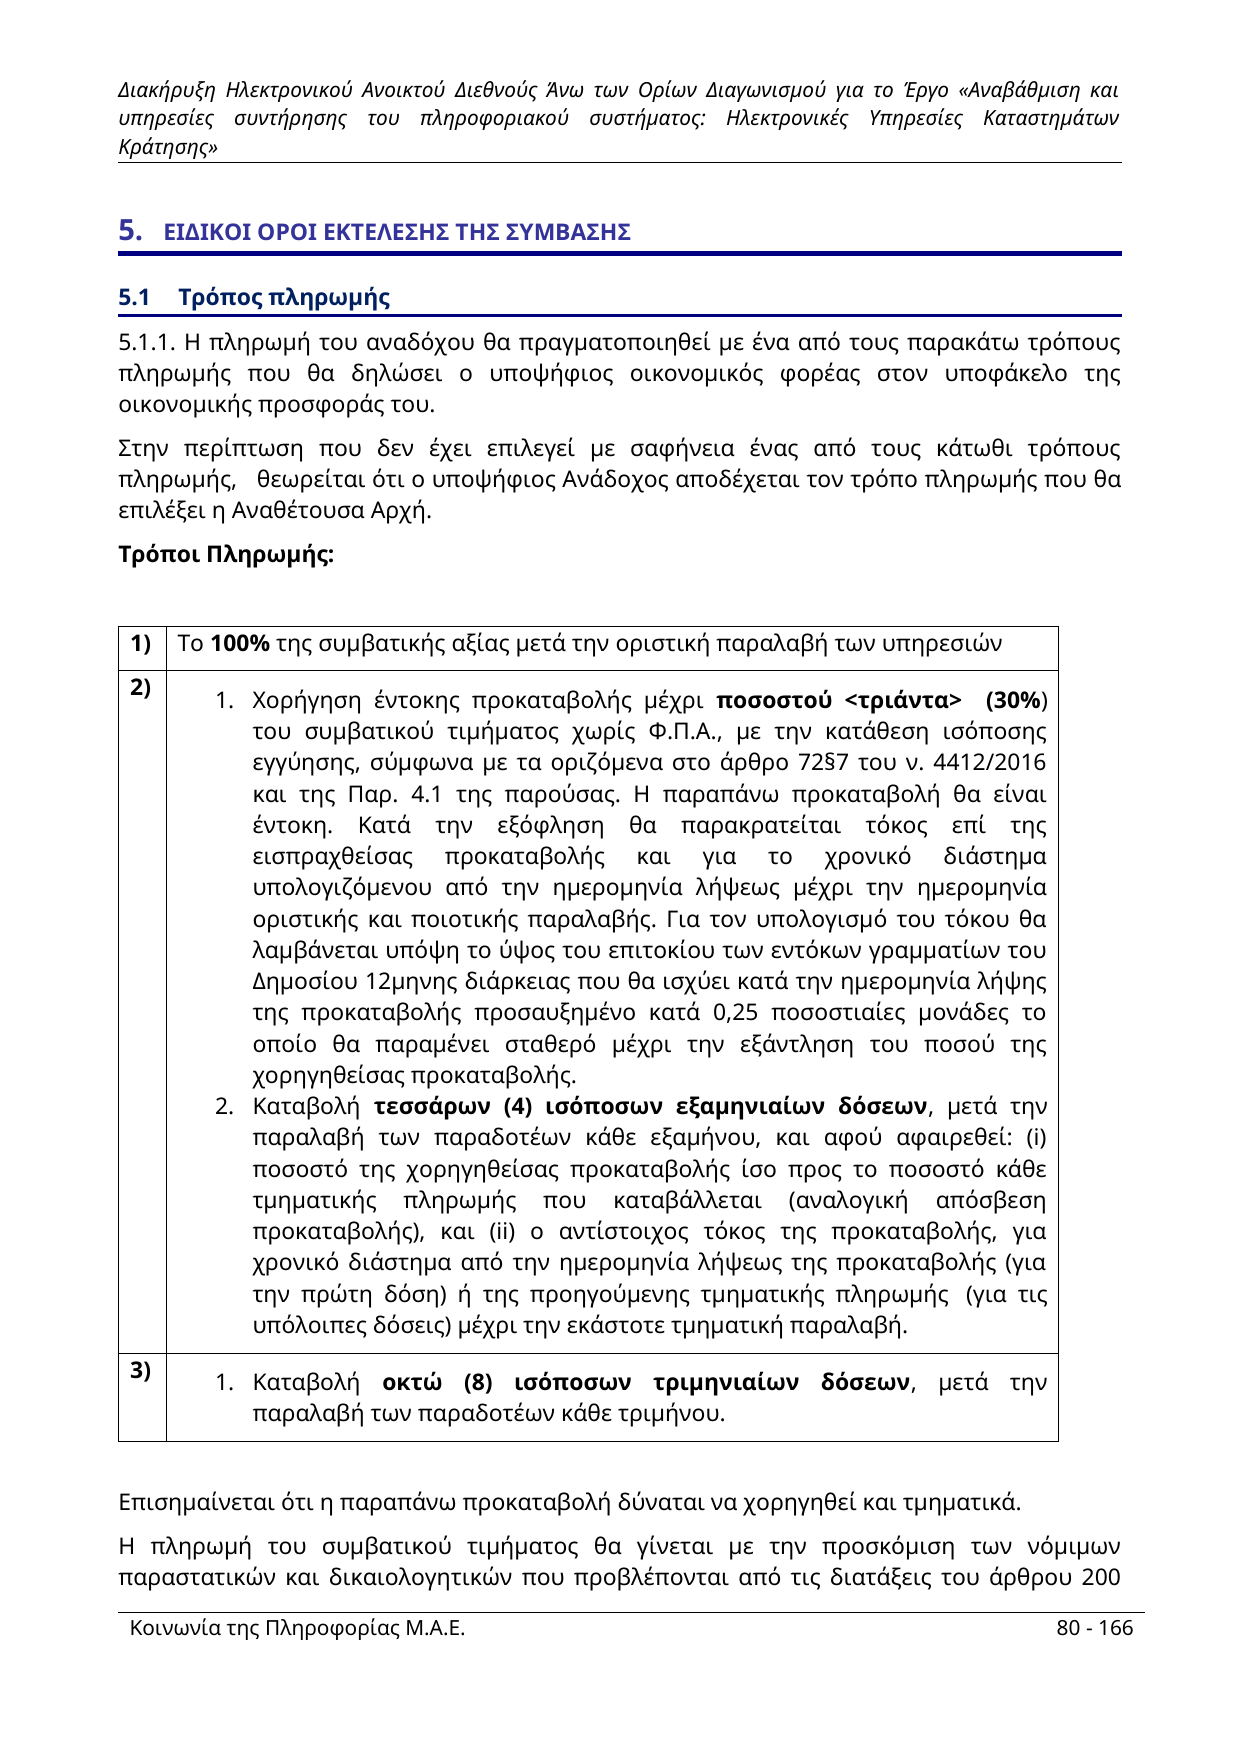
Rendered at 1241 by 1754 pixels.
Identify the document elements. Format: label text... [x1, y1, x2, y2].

table_cell Χορήγηση έντοκης προκαταβολής μέχρι ποσοστού <τριάντα> (30%) του συμβατικού τιμήματος χωρίς Φ.Π.Α., με την κατάθεση ισόποσης εγγύησης, σύμφωνα με τα οριζόμενα στο άρθρο 72§7 του ν. 4412/2016 και της Παρ. 4.1 της παρούσας. Η παραπάνω προκαταβολή θα είναι έντοκη. Κατά την εξόφληση θα παρακρατείται τόκος επί της εισπραχθείσας προκαταβολής και για το χρονικό διάστημα υπολογιζόμενου από την ημερομηνία λήψεως μέχρι την ημερομηνία οριστικής και ποιοτικής παραλαβής. Για τον υπολογισμό του τόκου θα λαμβάνεται υπόψη το ύψος του επιτοκίου των εντόκων γραμματίων του Δημοσίου 12μηνης διάρκειας που θα ισχύει κατά την ημερομηνία λήψης της προκαταβολής προσαυξημένο κατά 0,25 ποσοστιαίες μονάδες το οποίο θα παραμένει σταθερό μέχρι την εξάντληση του ποσού της χορηγηθείσας προκαταβολής. Καταβολή τεσσάρων (4) ισόποσων εξαμηνιαίων δόσεων, μετά την παραλαβή των παραδοτέων κάθε εξαμήνου, και αφού αφαιρεθεί: (i) ποσοστό της χορηγηθείσας προκαταβολής ίσο προς το ποσοστό κάθε τμηματικής πληρωμής που καταβάλλεται (αναλογική απόσβεση προκαταβολής), και (ii) ο αντίστοιχος τόκος της προκαταβολής, για χρονικό διάστημα από την ημερομηνία λήψεως της προκαταβολής (για την πρώτη δόση) ή της προηγούμενης τμηματικής πληρωμής (για τις υπόλοιπες δόσεις) μέχρι την εκάστοτε τμηματική παραλαβή. [167, 671, 1058, 1353]
text Στην περίπτωση που δεν έχει επιλεγεί με σαφήνεια ένας από τους κάτωθι τρόπους πληρωμής, θεωρείται ότι ο υποψήφιος Ανάδοχος αποδέχεται τον τρόπο πληρωμής που θα επιλέξει η Αναθέτουσα Αρχή. [118, 432, 1122, 526]
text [118, 1530, 1122, 1592]
table_header Το 100% της συμβατικής αξίας μετά την οριστική παραλαβή των υπηρεσιών [167, 627, 1058, 670]
table_cell 2) [119, 671, 166, 1353]
text Επισημαίνεται ότι η παραπάνω προκαταβολή δύναται να χορηγηθεί και τμηματικά. [118, 1486, 1122, 1517]
table_cell 3) [119, 1354, 166, 1441]
table_header 1) [119, 627, 166, 670]
subtitle ΕΙΔΙΚΟΙ ΟΡΟΙ ΕΚΤΕΛΕΣΗΣ ΤΗΣ ΣΥΜΒΑΣΗΣ [118, 209, 1122, 251]
text Τρόποι Πληρωμής: [118, 538, 1122, 569]
subtitle Τρόπος πληρωμής [118, 281, 1122, 314]
table_cell Καταβολή οκτώ (8) ισόποσων τριμηνιαίων δόσεων, μετά την παραλαβή των παραδοτέων κάθε τριμήνου. [167, 1354, 1058, 1441]
text 5.1.1. Η πληρωμή του αναδόχου θα πραγματοποιηθεί με ένα από τους παρακάτω τρόπους πληρωμής που θα δηλώσει ο υποψήφιος οικονομικός φορέας στον υποφάκελο της οικονομικής προσφοράς του. [118, 326, 1122, 419]
